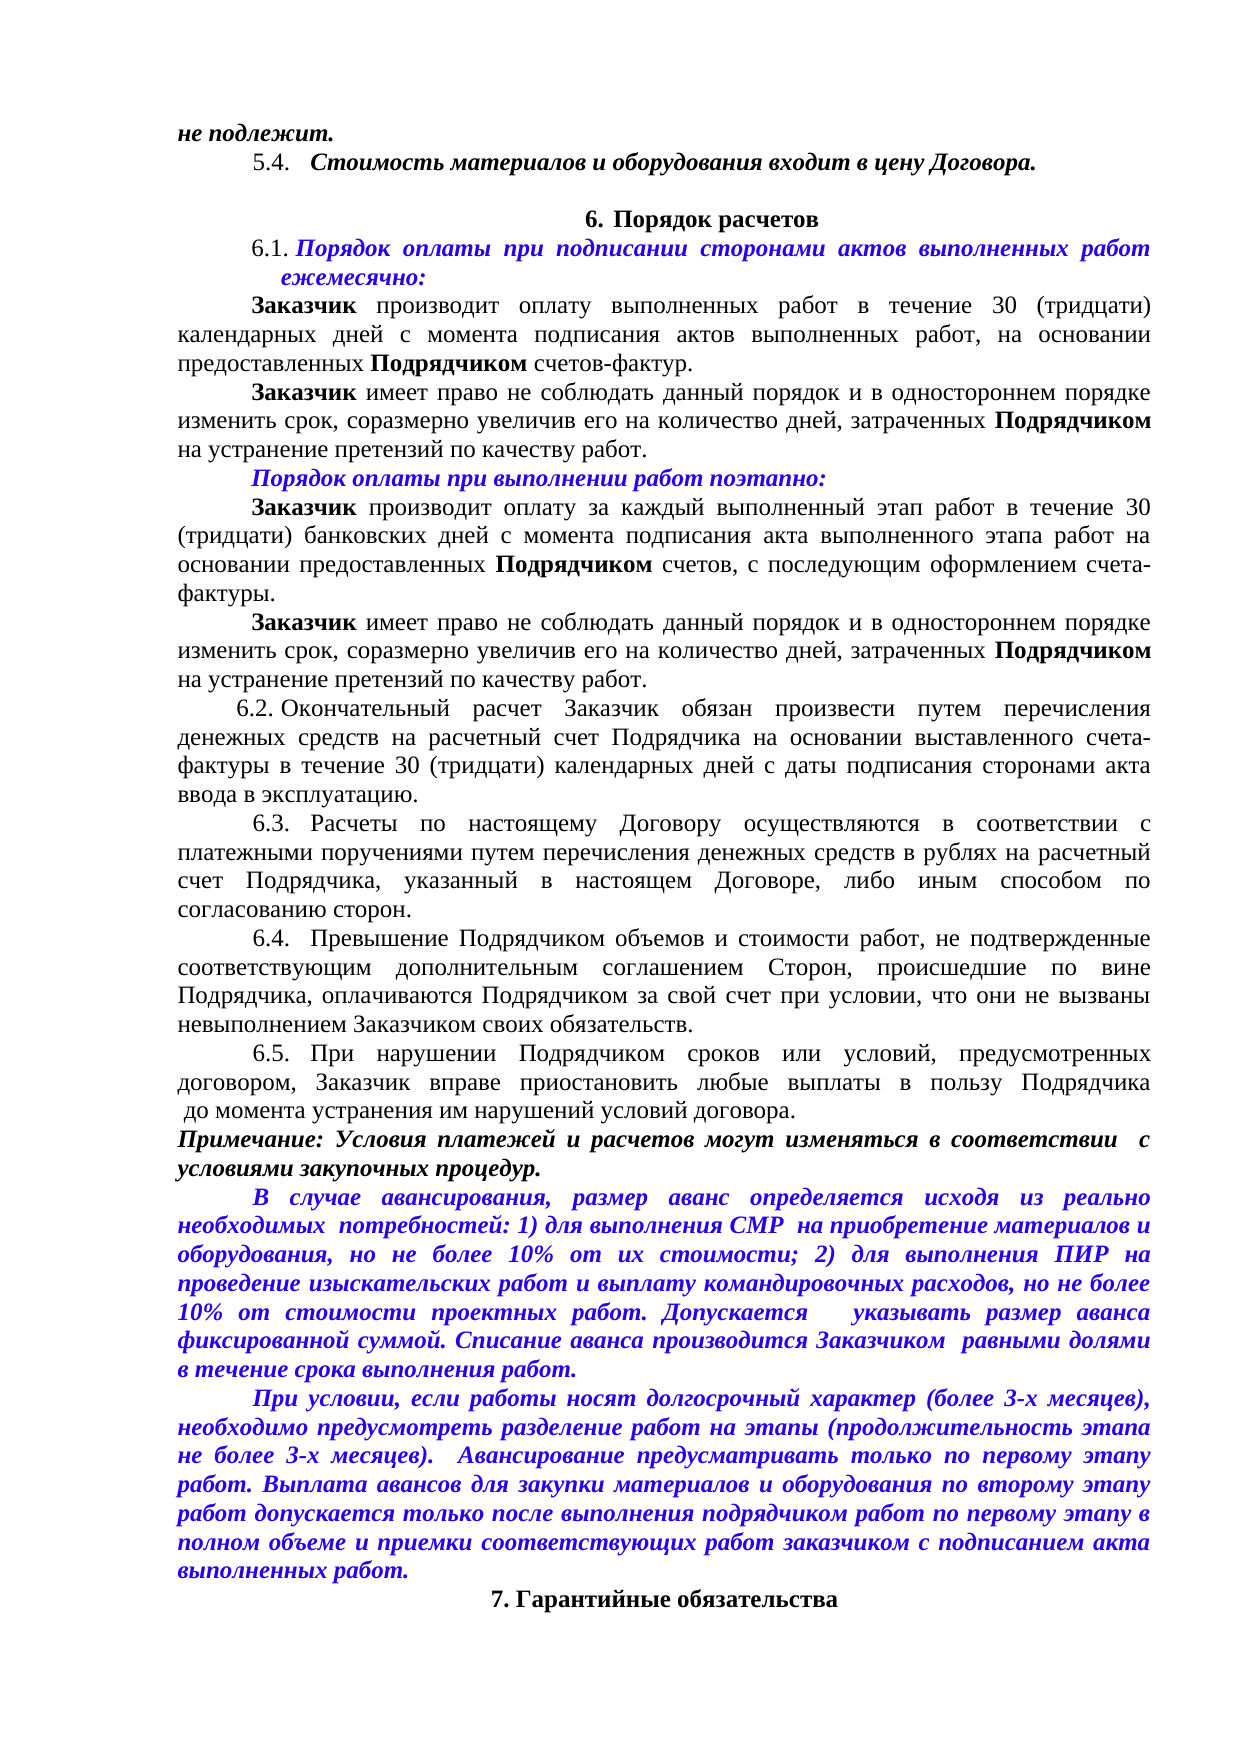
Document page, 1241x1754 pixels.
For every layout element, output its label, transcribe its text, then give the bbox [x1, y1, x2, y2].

list Порядок расчетов [177, 204, 1152, 233]
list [177, 118, 1152, 147]
text 7. Гарантийные обязательства [177, 1584, 1152, 1613]
text Заказчик производит оплату за каждый выполненный этап работ в течение 30 (тридцати) банковских дней с момента подписания акта выполненного этапа работ на основании предоставленных Подрядчиком счетов, с последующим оформлением счета-фактуры. [177, 492, 1152, 607]
list Стоимость материалов и оборудования входит в цену Договора. [177, 147, 1152, 176]
list При нарушении Подрядчиком сроков или условий, предусмотренных договором, Заказчик вправе приостановить любые выплаты в пользу Подрядчика до момента устранения им нарушений условий договора. [177, 1038, 1152, 1124]
list Превышение Подрядчиком объемов и стоимости работ, не подтвержденные соответствующим дополнительным соглашением Сторон, происшедшие по вине Подрядчика, оплачиваются Подрядчиком за свой счет при условии, что они не вызваны невыполнением Заказчиком своих обязательств. [177, 923, 1152, 1038]
list Окончательный расчет Заказчик обязан произвести путем перечисления денежных средств на расчетный счет Подрядчика на основании выставленного счета-фактуры в течение 30 (тридцати) календарных дней с даты подписания сторонами акта ввода в эксплуатацию. [177, 693, 1152, 808]
list Расчеты по настоящему Договору осуществляются в соответствии с платежными поручениями путем перечисления денежных средств в рублях на расчетный счет Подрядчика, указанный в настоящем Договоре, либо иным способом по согласованию сторон. [177, 808, 1152, 923]
text В случае авансирования, размер аванс определяется исходя из реально необходимых потребностей: 1) для выполнения СМР на приобретение материалов и оборудования, но не более 10% от их стоимости; 2) для выполнения ПИР на проведение изыскательских работ и выплату командировочных расходов, но не более 10% от стоимости проектных работ. Допускается указывать размер аванса фиксированной суммой. Списание аванса производится Заказчиком равными долями в течение срока выполнения работ. [177, 1182, 1152, 1383]
text Заказчик имеет право не соблюдать данный порядок и в одностороннем порядке изменить срок, соразмерно увеличив его на количество дней, затраченных Подрядчиком на устранение претензий по качеству работ. [177, 377, 1152, 463]
list Порядок оплаты при подписании сторонами актов выполненных работ ежемесячно: [251, 233, 1152, 291]
text Порядок оплаты при выполнении работ поэтапно: [177, 463, 1152, 492]
text При условии, если работы носят долгосрочный характер (более 3-х месяцев), необходимо предусмотреть разделение работ на этапы (продолжительность этапа не более 3-х месяцев). Авансирование предусматривать только по первому этапу работ. Выплата авансов для закупки материалов и оборудования по второму этапу работ допускается только после выполнения подрядчиком работ по первому этапу в полном объеме и приемки соответствующих работ заказчиком с подписанием акта выполненных работ. [177, 1383, 1152, 1584]
text Заказчик производит оплату выполненных работ в течение 30 (тридцати) календарных дней с момента подписания актов выполненных работ, на основании предоставленных Подрядчиком счетов-фактур. [177, 291, 1152, 377]
text Примечание: Условия платежей и расчетов могут изменяться в соответствии с условиями закупочных процедур. [177, 1124, 1152, 1182]
text Заказчик имеет право не соблюдать данный порядок и в одностороннем порядке изменить срок, соразмерно увеличив его на количество дней, затраченных Подрядчиком на устранение претензий по качеству работ. [177, 607, 1152, 693]
